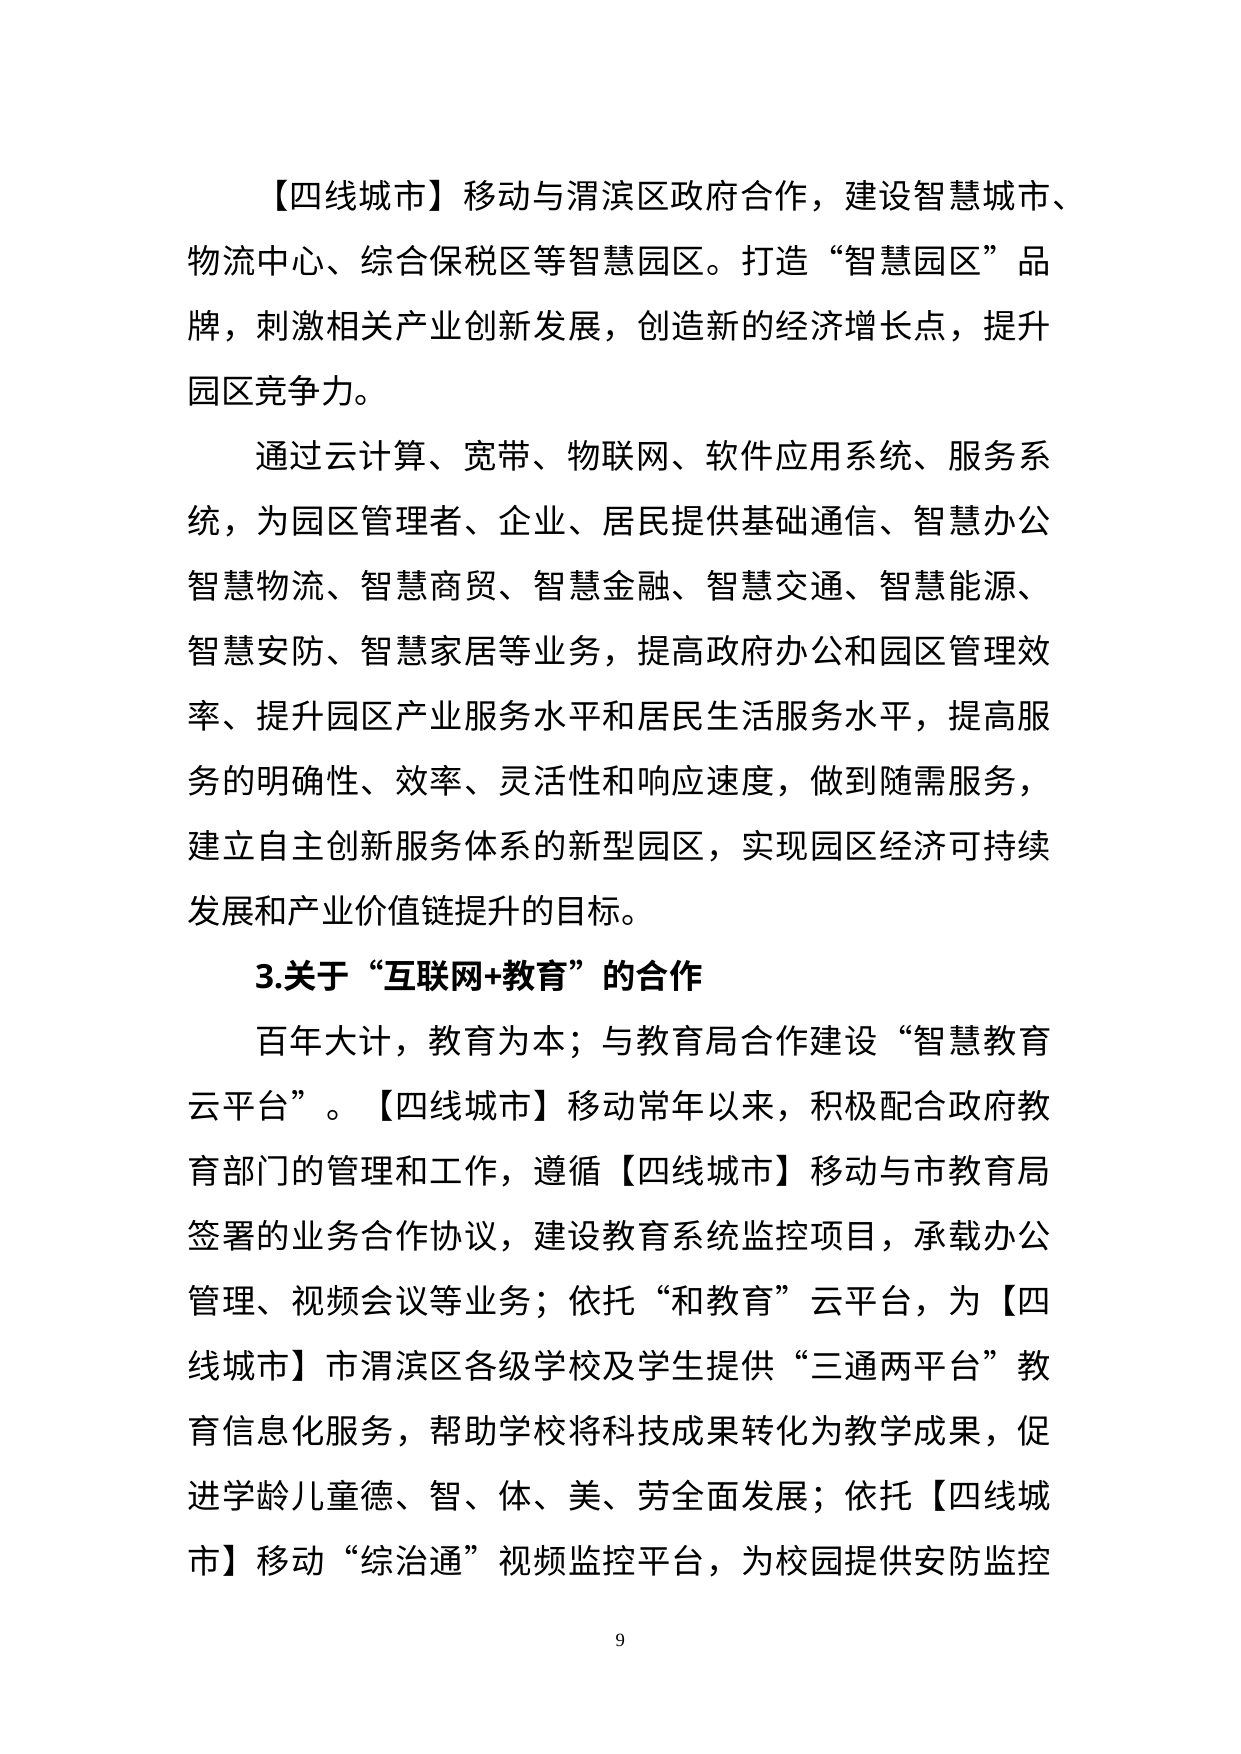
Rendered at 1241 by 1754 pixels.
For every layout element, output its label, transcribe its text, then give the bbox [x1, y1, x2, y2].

text 【四线城市】移动与渭滨区政府合作，建设智慧城市、物流中心、综合保税区等智慧园区。打造“智慧园区”品牌，刺激相关产业创新发展，创造新的经济增长点，提升园区竞争力。 [187, 162, 1053, 422]
text 3.关于“互联网+教育”的合作 [187, 942, 1053, 1007]
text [187, 1007, 1053, 1592]
text 通过云计算、宽带、物联网、软件应用系统、服务系统，为园区管理者、企业、居民提供基础通信、智慧办公、智慧物流、智慧商贸、智慧金融、智慧交通、智慧能源、智慧安防、智慧家居等业务，提高政府办公和园区管理效率、提升园区产业服务水平和居民生活服务水平，提高服务的明确性、效率、灵活性和响应速度，做到随需服务，建立自主创新服务体系的新型园区，实现园区经济可持续发展和产业价值链提升的目标。 [187, 422, 1053, 942]
